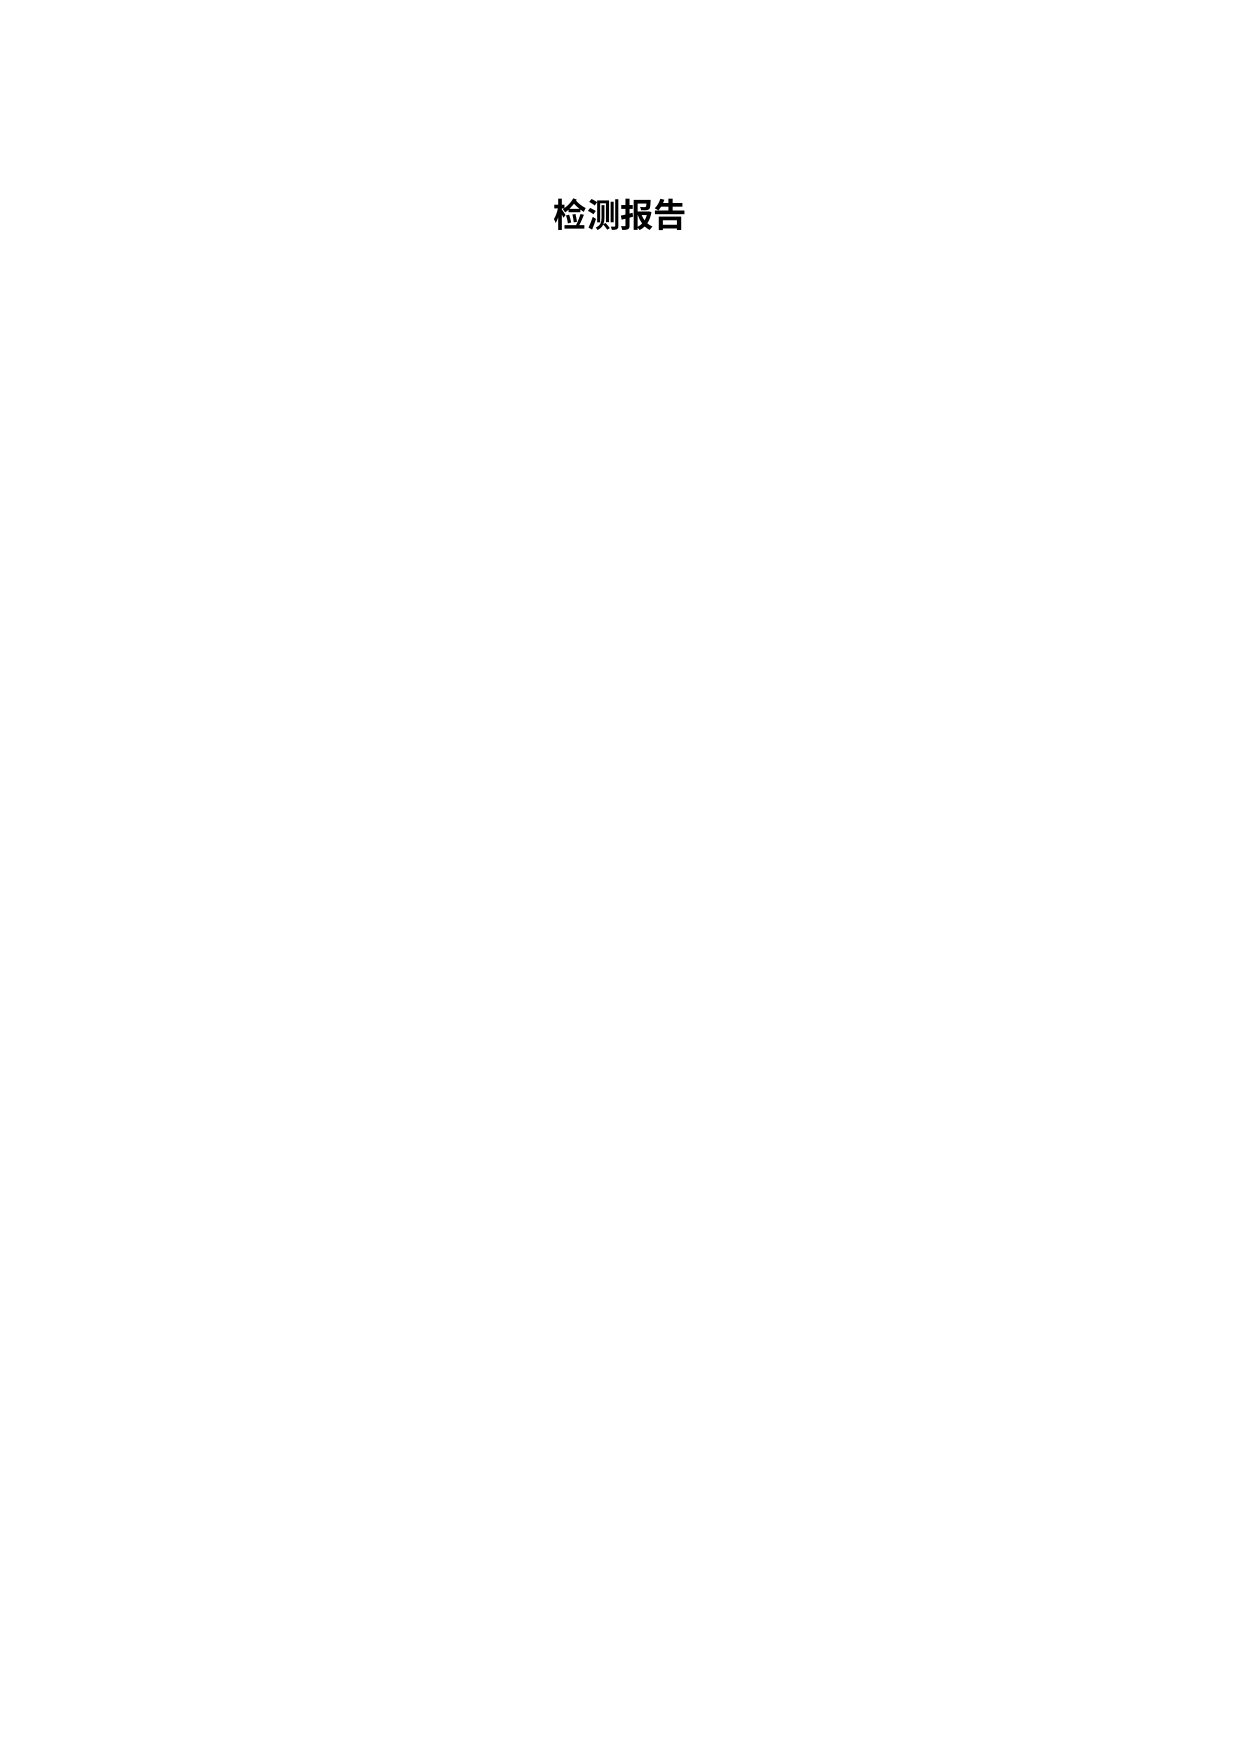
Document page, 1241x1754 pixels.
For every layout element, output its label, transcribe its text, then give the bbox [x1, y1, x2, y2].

subtitle 检测报告 [187, 189, 1053, 237]
